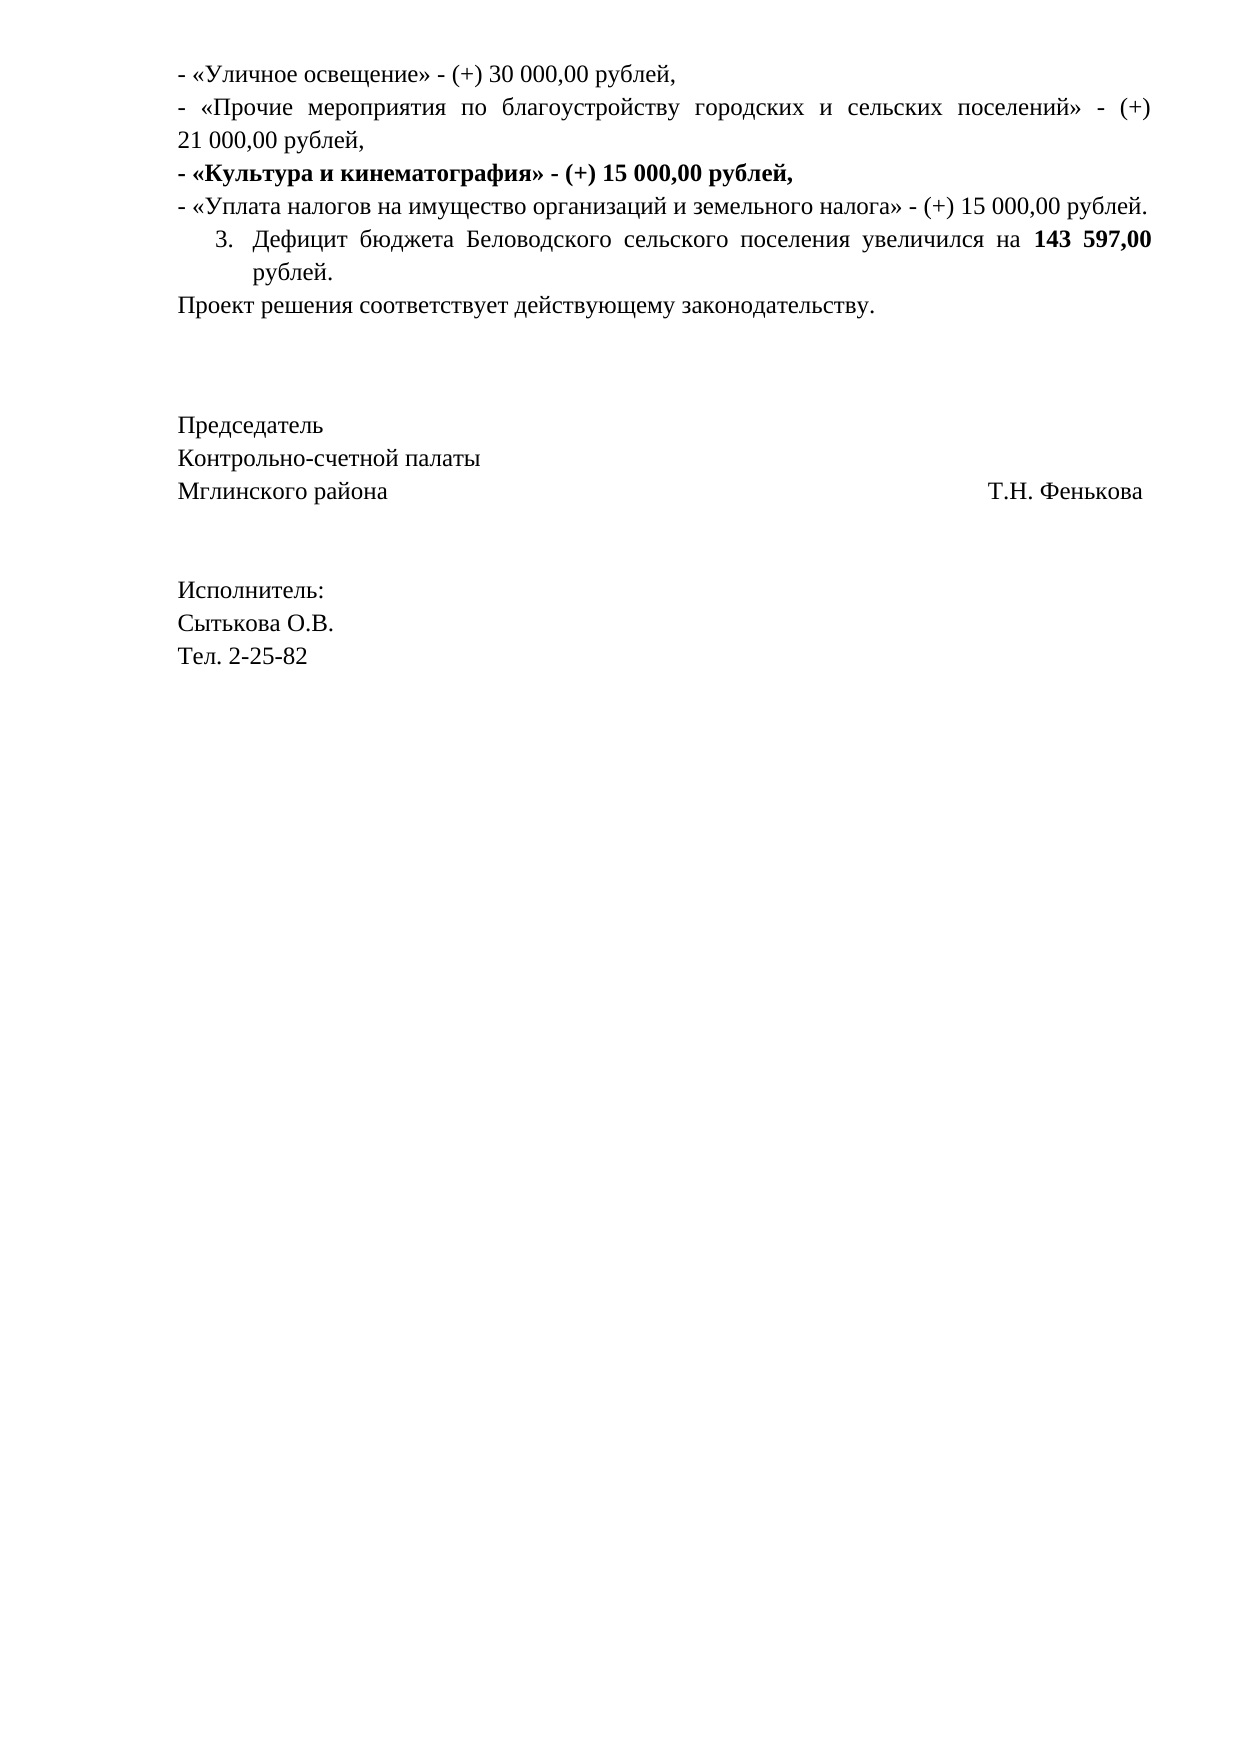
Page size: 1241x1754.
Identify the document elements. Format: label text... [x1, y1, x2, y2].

text - «Культура и кинематография» - (+) 15 000,00 рублей, [177, 158, 1152, 187]
text - «Уличное освещение» - (+) 30 000,00 рублей, [177, 59, 1152, 88]
text Контрольно-счетной палаты [177, 443, 1152, 472]
text Сытькова О.В. [177, 608, 1152, 637]
text Исполнитель: [177, 575, 1152, 604]
text Тел. 2-25-82 [177, 641, 1152, 670]
text Проект решения соответствует действующему законодательству. [177, 290, 1152, 319]
text - «Прочие мероприятия по благоустройству городских и сельских поселений» - (+) 21 000,00 рублей, [177, 92, 1152, 154]
text - «Уплата налогов на имущество организаций и земельного налога» - (+) 15 000,00 рублей. [177, 191, 1152, 220]
text Председатель [177, 410, 1152, 439]
list Дефицит бюджета Беловодского сельского поселения увеличился на 143 597,00 рублей. [215, 224, 1152, 286]
text Мглинского района Т.Н. Фенькова [177, 476, 1152, 505]
